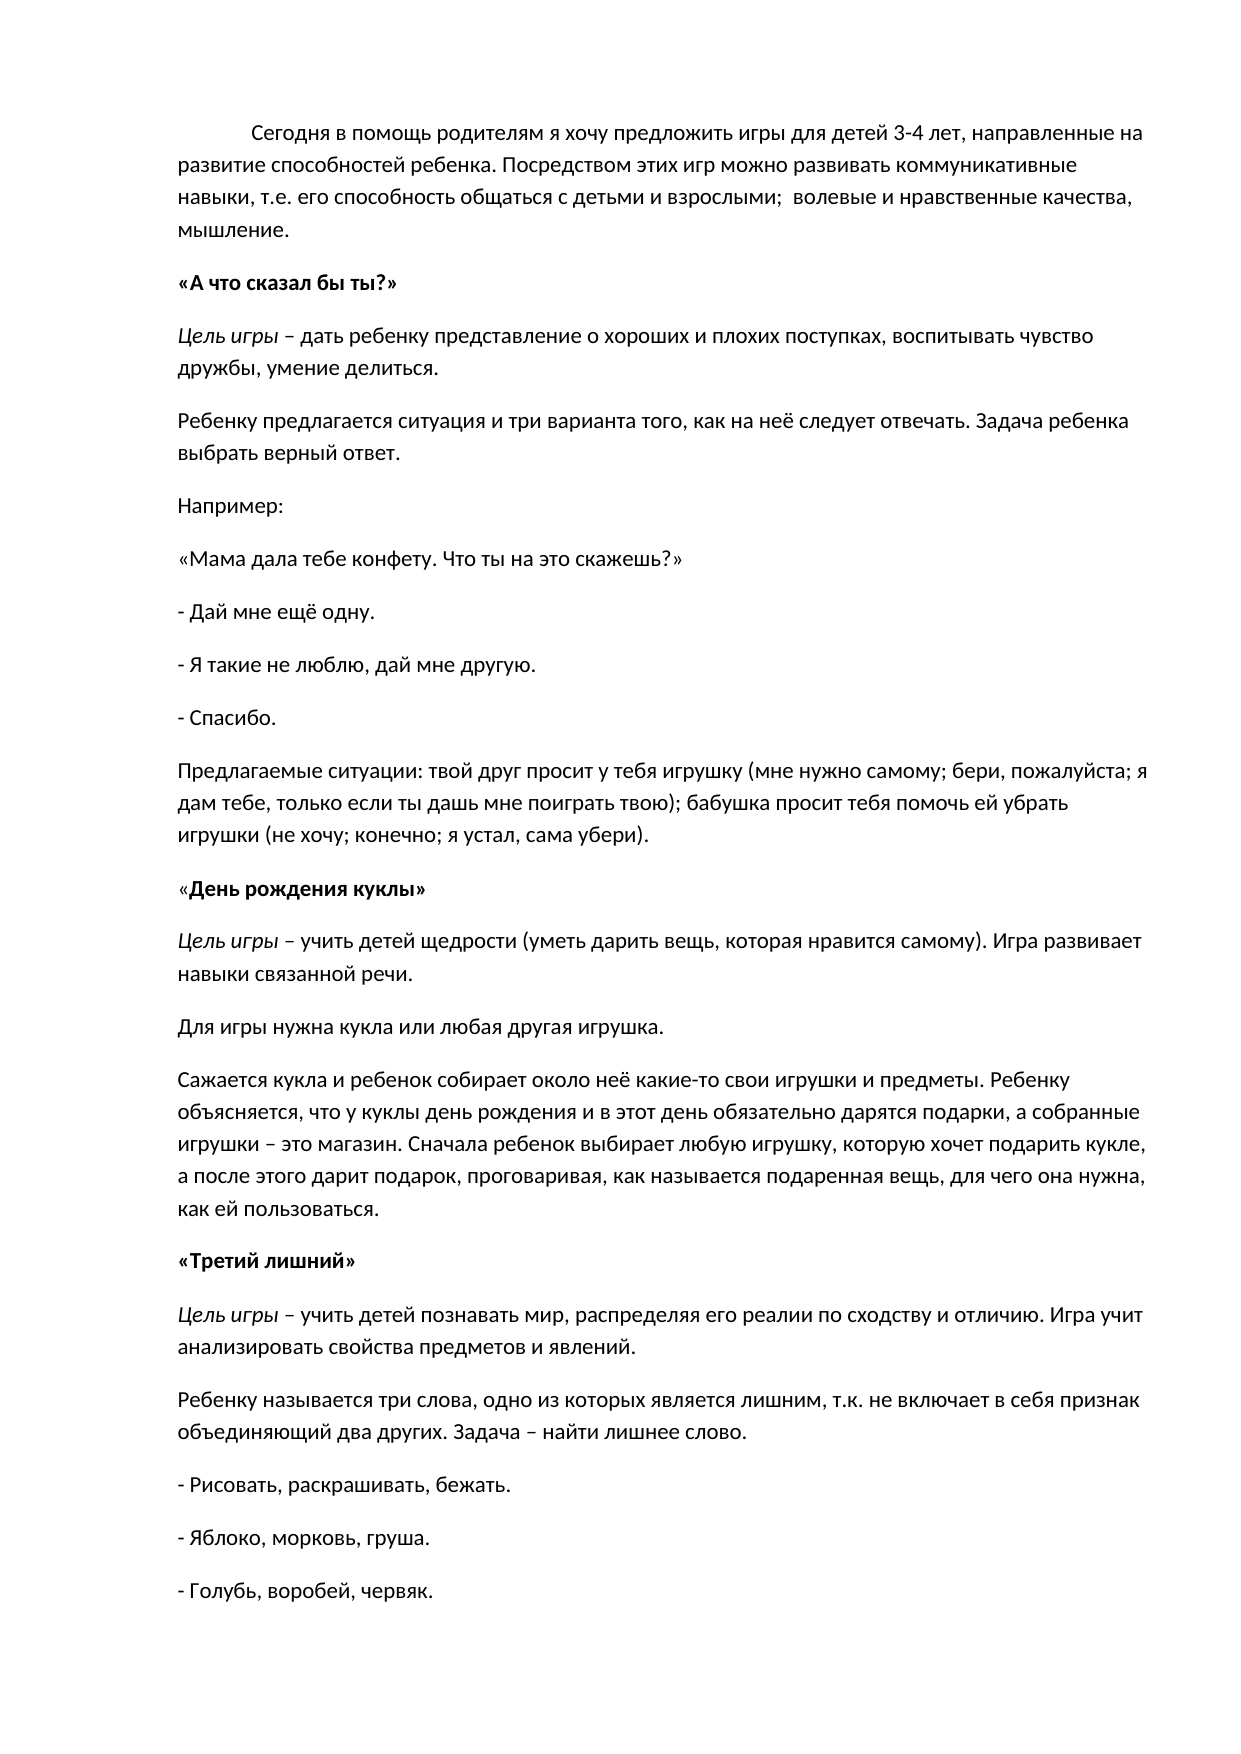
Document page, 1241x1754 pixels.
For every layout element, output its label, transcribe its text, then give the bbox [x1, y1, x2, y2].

text - Яблоко, морковь, груша. [177, 1523, 1152, 1551]
text Сегодня в помощь родителям я хочу предложить игры для детей 3-4 лет, направленные на развитие способностей ребенка. Посредством этих игр можно развивать коммуникативные навыки, т.е. его способность общаться с детьми и взрослыми; волевые и нравственные качества, мышление. [177, 118, 1152, 243]
text Цель игры – учить детей щедрости (уметь дарить вещь, которая нравится самому). Игра развивает навыки связанной речи. [177, 927, 1152, 987]
text «День рождения куклы» [177, 874, 1152, 902]
text Сажается кукла и ребенок собирает около неё какие-то свои игрушки и предметы. Ребенку объясняется, что у куклы день рождения и в этот день обязательно дарятся подарки, а собранные игрушки – это магазин. Сначала ребенок выбирает любую игрушку, которую хочет подарить кукле, а после этого дарит подарок, проговаривая, как называется подаренная вещь, для чего она нужна, как ей пользоваться. [177, 1065, 1152, 1222]
text - Рисовать, раскрашивать, бежать. [177, 1470, 1152, 1498]
text Предлагаемые ситуации: твой друг просит у тебя игрушку (мне нужно самому; бери, пожалуйста; я дам тебе, только если ты дашь мне поиграть твою); бабушка просит тебя помочь ей убрать игрушки (не хочу; конечно; я устал, сама убери). [177, 756, 1152, 849]
text - Я такие не люблю, дай мне другую. [177, 650, 1152, 678]
text «Мама дала тебе конфету. Что ты на это скажешь?» [177, 544, 1152, 572]
text - Дай мне ещё одну. [177, 597, 1152, 625]
text Ребенку называется три слова, одно из которых является лишним, т.к. не включает в себя признак объединяющий два других. Задача – найти лишнее слово. [177, 1385, 1152, 1445]
text «А что сказал бы ты?» [177, 268, 1152, 296]
text Ребенку предлагается ситуация и три варианта того, как на неё следует отвечать. Задача ребенка выбрать верный ответ. [177, 406, 1152, 466]
text «Третий лишний» [177, 1247, 1152, 1275]
text Например: [177, 491, 1152, 519]
text Для игры нужна кукла или любая другая игрушка. [177, 1012, 1152, 1040]
text Цель игры – дать ребенку представление о хороших и плохих поступках, воспитывать чувство дружбы, умение делиться. [177, 321, 1152, 381]
text - Голубь, воробей, червяк. [177, 1576, 1152, 1604]
text Цель игры – учить детей познавать мир, распределяя его реалии по сходству и отличию. Игра учит анализировать свойства предметов и явлений. [177, 1300, 1152, 1360]
text - Спасибо. [177, 703, 1152, 731]
